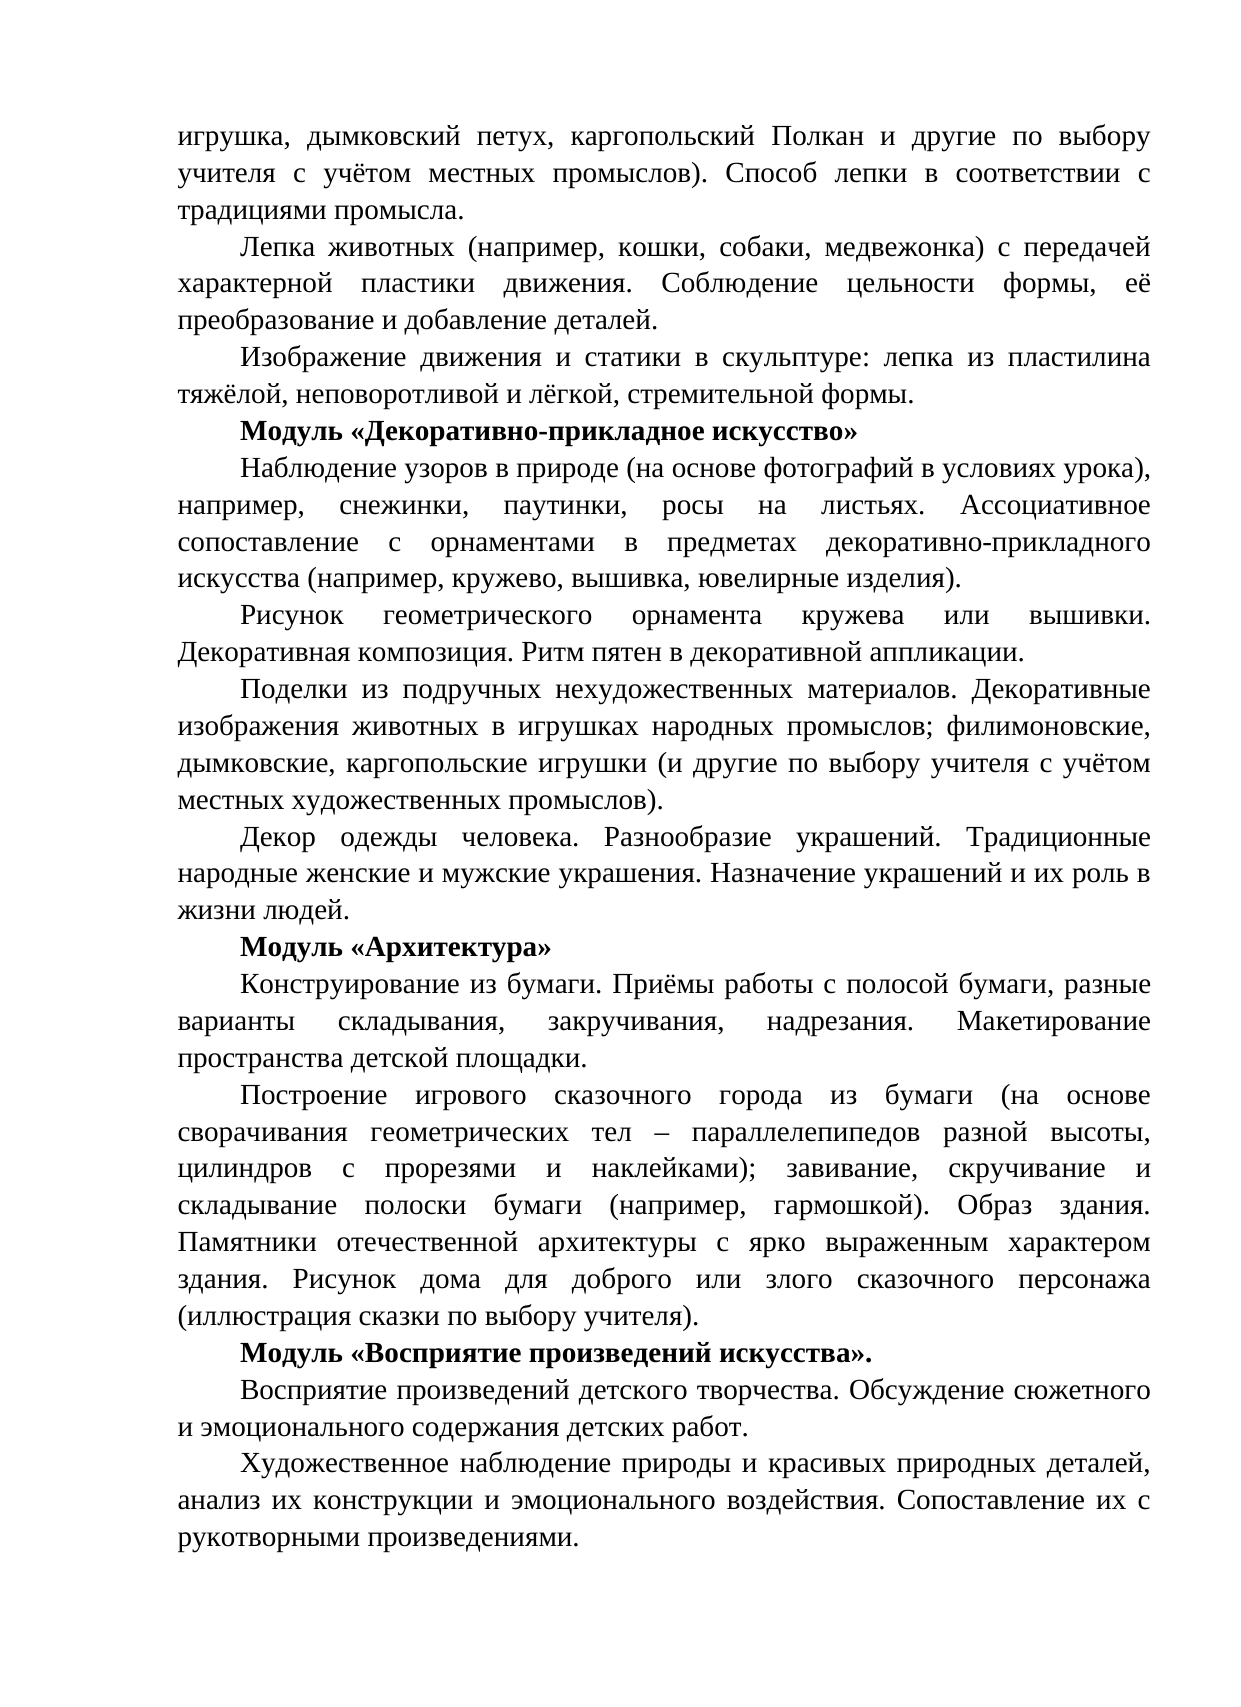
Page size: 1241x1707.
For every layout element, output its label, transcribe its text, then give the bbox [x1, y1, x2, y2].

text Модуль «Архитектура» [177, 929, 1152, 963]
text Поделки из подручных нехудожественных материалов. Декоративные изображения животных в игрушках народных промыслов; филимоновские, дымковские, каргопольские игрушки (и другие по выбору учителя с учётом местных художественных промыслов). [177, 671, 1152, 815]
text Рисунок геометрического орнамента кружева или вышивки. Декоративная композиция. Ритм пятен в декоративной аппликации. [177, 597, 1152, 668]
text Лепка животных (например, кошки, собаки, медвежонка) с передачей характерной пластики движения. Соблюдение цельности формы, её преобразование и добавление деталей. [177, 229, 1152, 336]
text Восприятие произведений детского творчества. Обсуждение сюжетного и эмоционального содержания детских работ. [177, 1372, 1152, 1442]
text Художественное наблюдение природы и красивых природных деталей, анализ их конструкции и эмоционального воздействия. Сопоставление их с рукотворными произведениями. [177, 1446, 1152, 1553]
text Модуль «Декоративно-прикладное искусство» [177, 413, 1152, 447]
text Построение игрового сказочного города из бумаги (на основе сворачивания геометрических тел – параллелепипедов разной высоты, цилиндров с прорезями и наклейками); завивание, скручивание и складывание полоски бумаги (например, гармошкой). Образ здания. Памятники отечественной архитектуры с ярко выраженным характером здания. Рисунок дома для доброго или злого сказочного персонажа (иллюстрация сказки по выбору учителя). [177, 1077, 1152, 1332]
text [177, 118, 1152, 225]
text Конструирование из бумаги. Приёмы работы с полосой бумаги, разные варианты складывания, закручивания, надрезания. Макетирование пространства детской площадки. [177, 966, 1152, 1073]
text Изображение движения и статики в скульптуре: лепка из пластилина тяжёлой, неповоротливой и лёгкой, стремительной формы. [177, 339, 1152, 410]
text Наблюдение узоров в природе (на основе фотографий в условиях урока), например, снежинки, паутинки, росы на листьях. Ассоциативное сопоставление с орнаментами в предметах декоративно-прикладного искусства (например, кружево, вышивка, ювелирные изделия). [177, 450, 1152, 594]
text Модуль «Восприятие произведений искусства». [177, 1335, 1152, 1368]
text Декор одежды человека. Разнообразие украшений. Традиционные народные женские и мужские украшения. Назначение украшений и их роль в жизни людей. [177, 819, 1152, 926]
